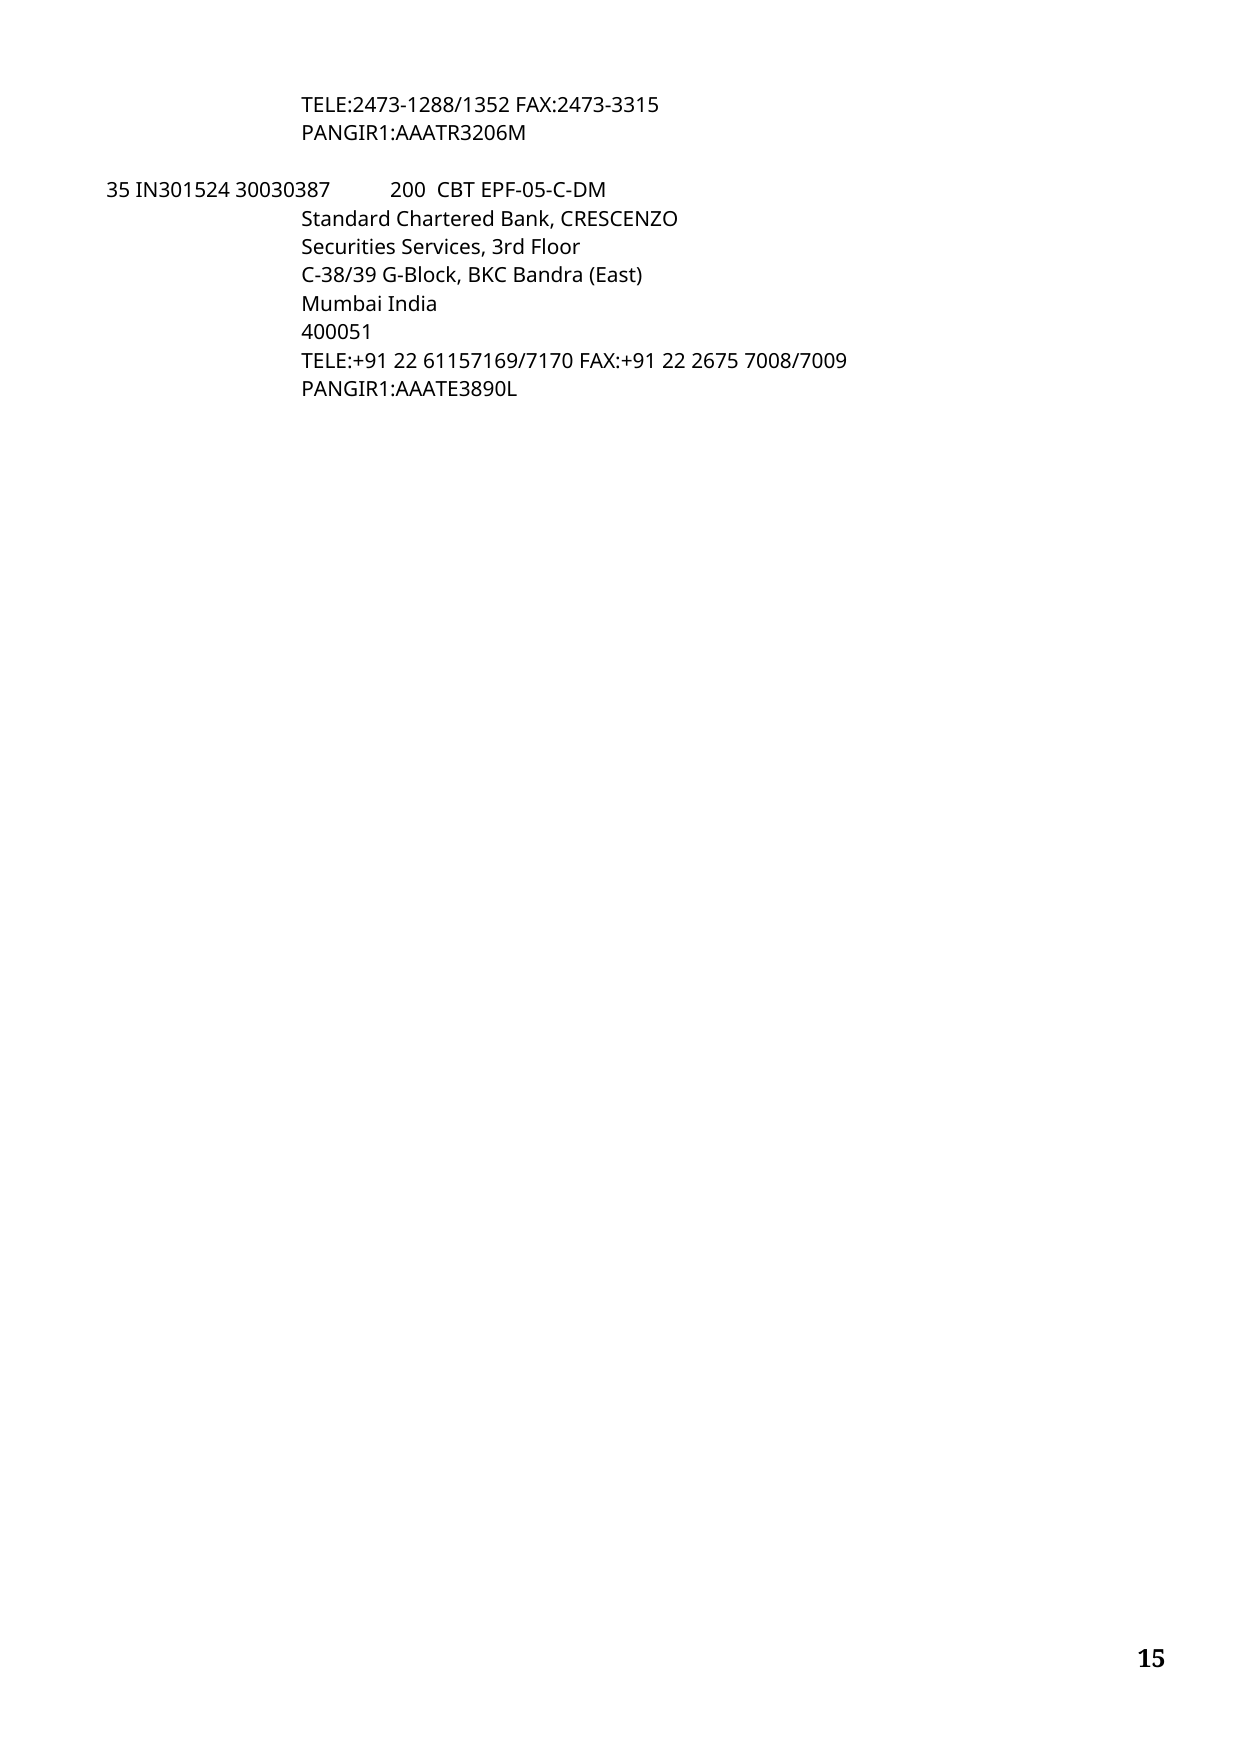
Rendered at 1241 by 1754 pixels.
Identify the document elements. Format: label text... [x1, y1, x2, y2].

text 400051 [90, 317, 1165, 346]
text TELE:+91 22 61157169/7170 FAX:+91 22 2675 7008/7009 [90, 346, 1165, 374]
text TELE:2473-1288/1352 FAX:2473-3315 [90, 90, 1165, 118]
text Standard Chartered Bank, CRESCENZO [90, 204, 1165, 232]
text Securities Services, 3rd Floor [90, 232, 1165, 261]
text PANGIR1:AAATE3890L [90, 374, 1165, 403]
text C-38/39 G-Block, BKC Bandra (East) [90, 261, 1165, 289]
text PANGIR1:AAATR3206M [90, 118, 1165, 147]
text Mumbai India [90, 289, 1165, 317]
text 35 IN301524 30030387 200 CBT EPF-05-C-DM [90, 175, 1165, 204]
